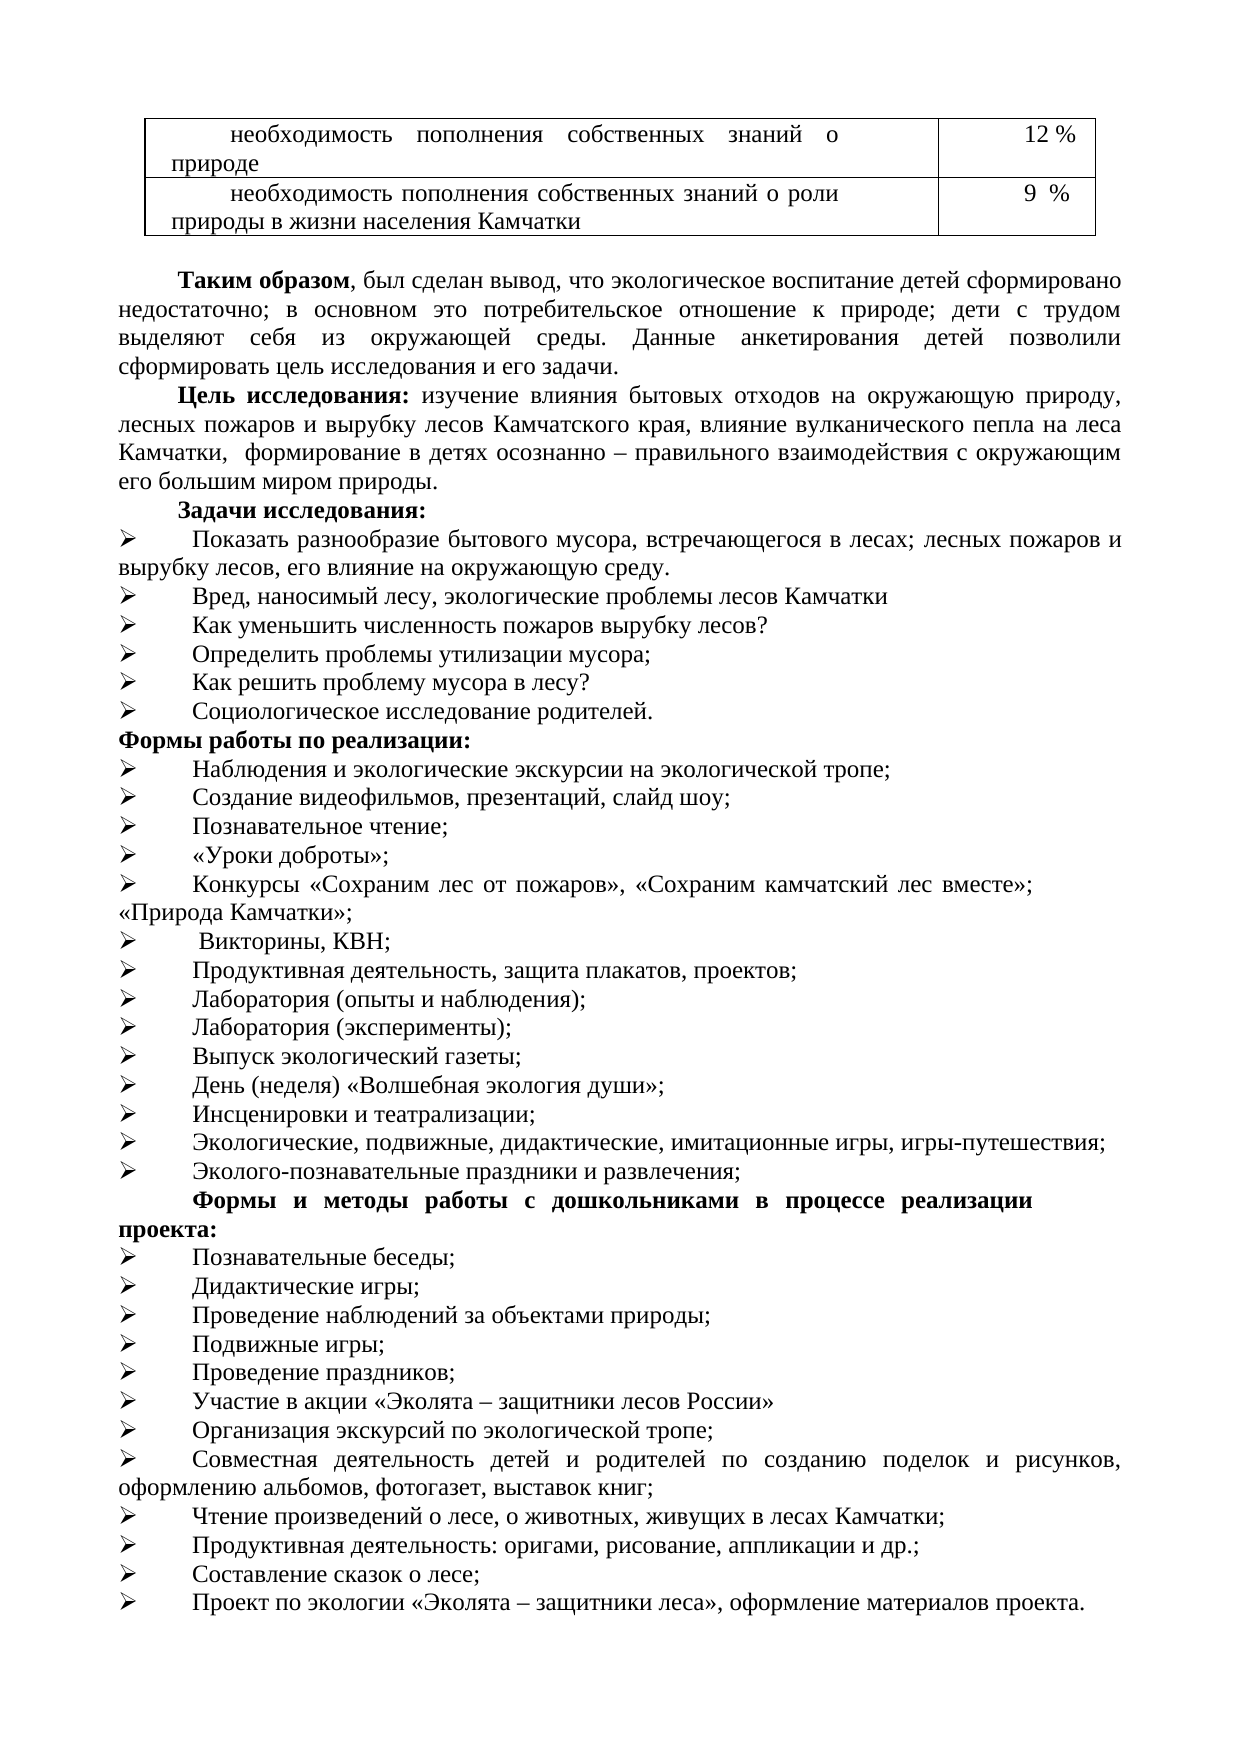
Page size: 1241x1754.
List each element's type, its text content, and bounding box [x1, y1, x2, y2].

list Участие в акции «Эколята – защитники лесов России» [118, 1386, 1122, 1415]
list Выпуск экологический газеты; [118, 1041, 1034, 1070]
list Познавательное чтение; [118, 811, 1034, 840]
list Дидактические игры; [118, 1271, 1034, 1300]
list Подвижные игры; [118, 1329, 1034, 1357]
list Лаборатория (эксперименты); [118, 1012, 1034, 1041]
list День (неделя) «Волшебная экология души»; [118, 1070, 1034, 1099]
list Социологическое исследование родителей. [118, 696, 1093, 725]
list Проведение праздников; [118, 1357, 1122, 1386]
list Определить проблемы утилизации мусора; [118, 639, 1093, 667]
list Эколого-познавательные праздники и развлечения; [118, 1156, 1034, 1185]
list Продуктивная деятельность: оригами, рисование, аппликации и др.; [118, 1530, 1122, 1559]
list Познавательные беседы; [118, 1242, 1034, 1271]
table_cell 9 % [939, 178, 1095, 235]
list Лаборатория (опыты и наблюдения); [118, 984, 1034, 1012]
list Продуктивная деятельность, защита плакатов, проектов; [118, 955, 1034, 984]
list Формы и методы работы с дошкольниками в процессе реализации проекта: [118, 1185, 1034, 1242]
list Организация экскурсий по экологической тропе; [118, 1415, 1122, 1444]
list Инсценировки и театрализации; [118, 1099, 1034, 1127]
text Задачи исследования: [118, 495, 1122, 524]
list Наблюдения и экологические экскурсии на экологической тропе; [118, 754, 1122, 782]
table_cell необходимость пополнения собственных знаний о роли природы в жизни населения Камчатки [146, 178, 938, 235]
text Таким образом, был сделан вывод, что экологическое воспитание детей сформировано недостаточно; в основном это потребительское отношение к природе; дети с трудом выделяют себя из окружающей среды. Данные анкетирования детей позволили сформировать цель исследования и его задачи. [118, 265, 1122, 380]
list Конкурсы «Сохраним лес от пожаров», «Сохраним камчатский лес вместе»; «Природа Камчатки»; [118, 869, 1034, 926]
list Создание видеофильмов, презентаций, слайд шоу; [118, 782, 1034, 811]
list Показать разнообразие бытового мусора, встречающегося в лесах; лесных пожаров и вырубку лесов, его влияние на окружающую среду. [118, 524, 1122, 581]
list Чтение произведений о лесе, о животных, живущих в лесах Камчатки; [118, 1501, 1122, 1530]
list Как решить проблему мусора в лесу? [118, 667, 1093, 696]
list Как уменьшить численность пожаров вырубку лесов? [118, 610, 1093, 639]
table_cell необходимость пополнения собственных знаний о природе [146, 119, 938, 177]
list Экологические, подвижные, дидактические, имитационные игры, игры-путешествия; [118, 1127, 1122, 1156]
list «Уроки доброты»; [118, 840, 1034, 869]
text Цель исследования: изучение влияния бытовых отходов на окружающую природу, лесных пожаров и вырубку лесов Камчатского края, влияние вулканического пепла на леса Камчатки, формирование в детях осознанно – правильного взаимодействия с окружающим его большим миром природы. [118, 380, 1122, 495]
text Формы работы по реализации: [118, 725, 1034, 754]
table_cell 12 % [939, 119, 1095, 177]
list Составление сказок о лесе; [118, 1559, 1122, 1587]
list Проведение наблюдений за объектами природы; [118, 1300, 1034, 1329]
list Викторины, КВН; [118, 926, 1034, 955]
list Вред, наносимый лесу, экологические проблемы лесов Камчатки [118, 581, 1122, 610]
list Проект по экологии «Эколята – защитники леса», оформление материалов проекта. [118, 1587, 1122, 1616]
list Совместная деятельность детей и родителей по созданию поделок и рисунков, оформлению альбомов, фотогазет, выставок книг; [118, 1444, 1122, 1501]
